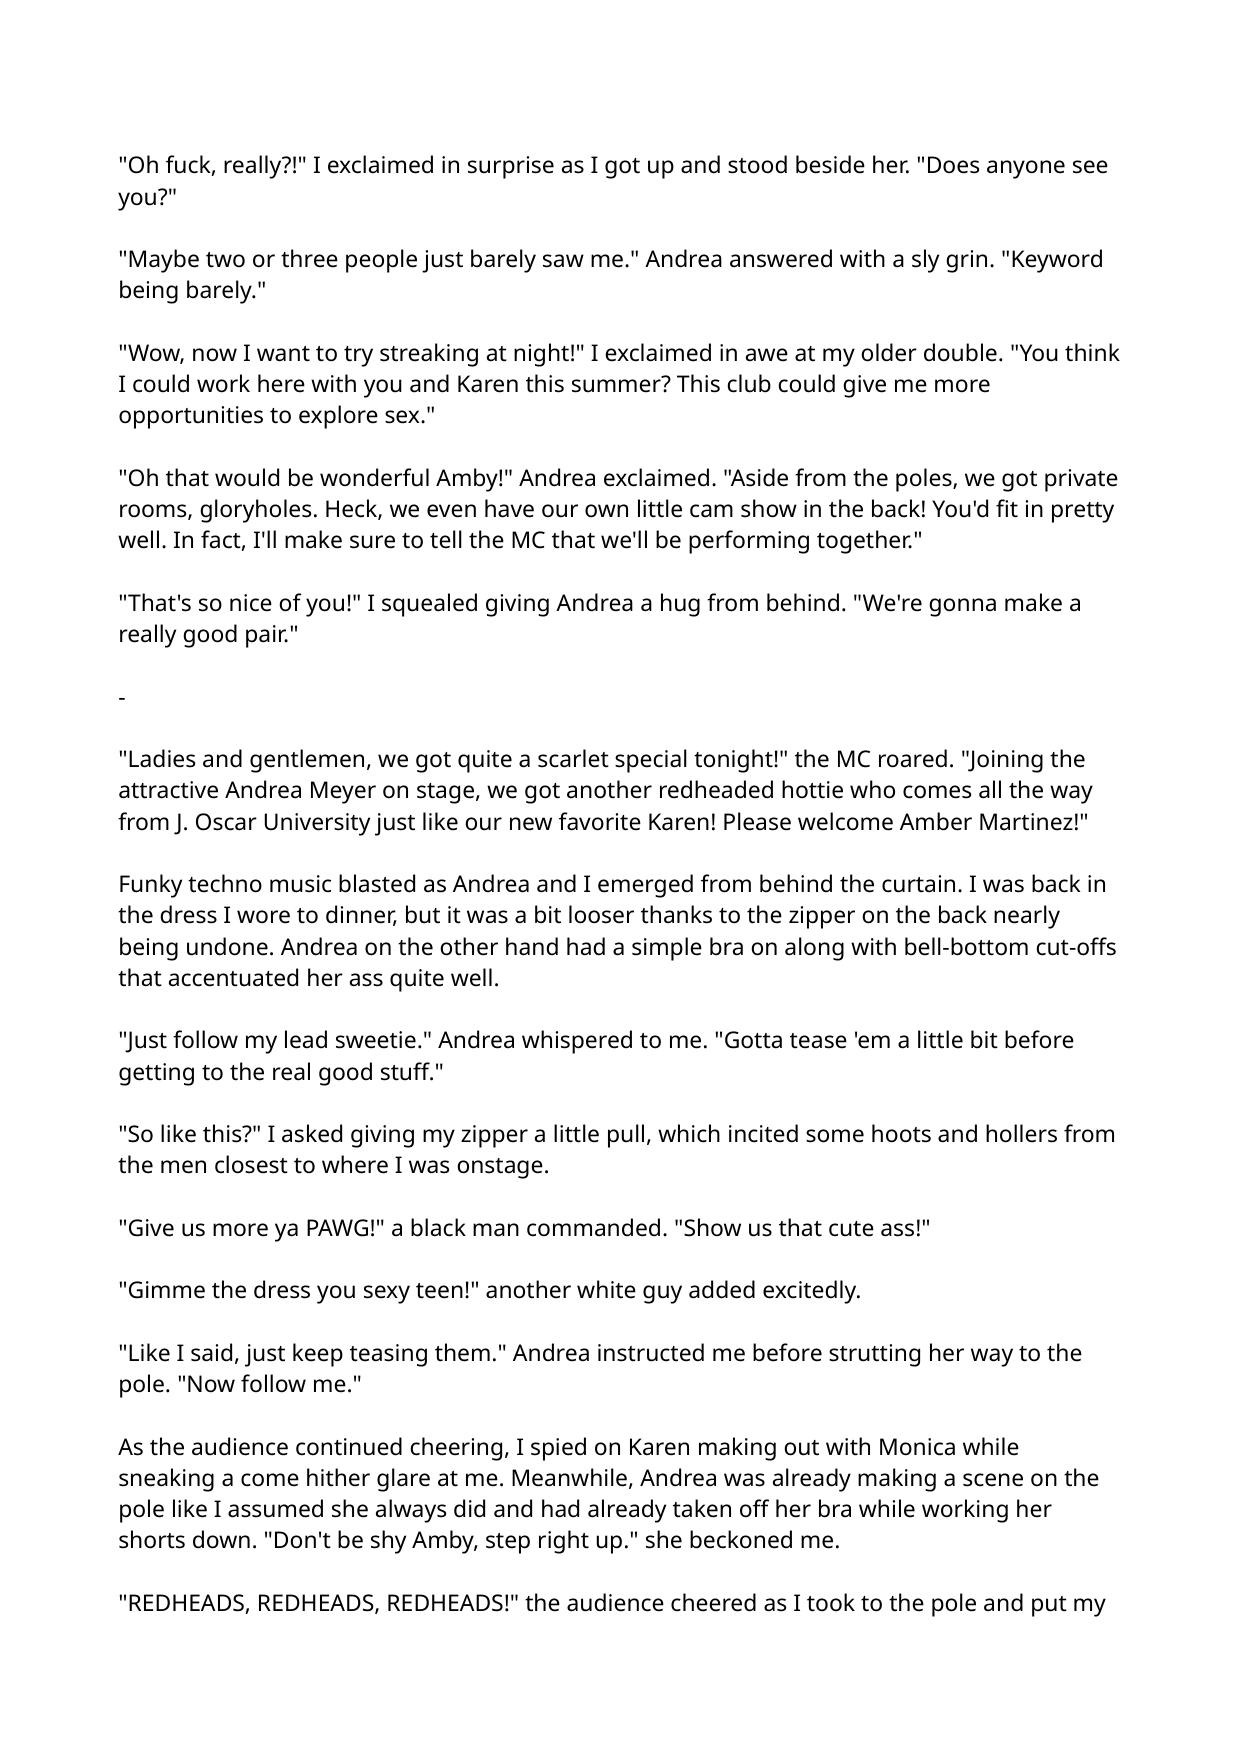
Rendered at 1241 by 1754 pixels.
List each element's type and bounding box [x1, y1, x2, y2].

text [118, 118, 1122, 1618]
